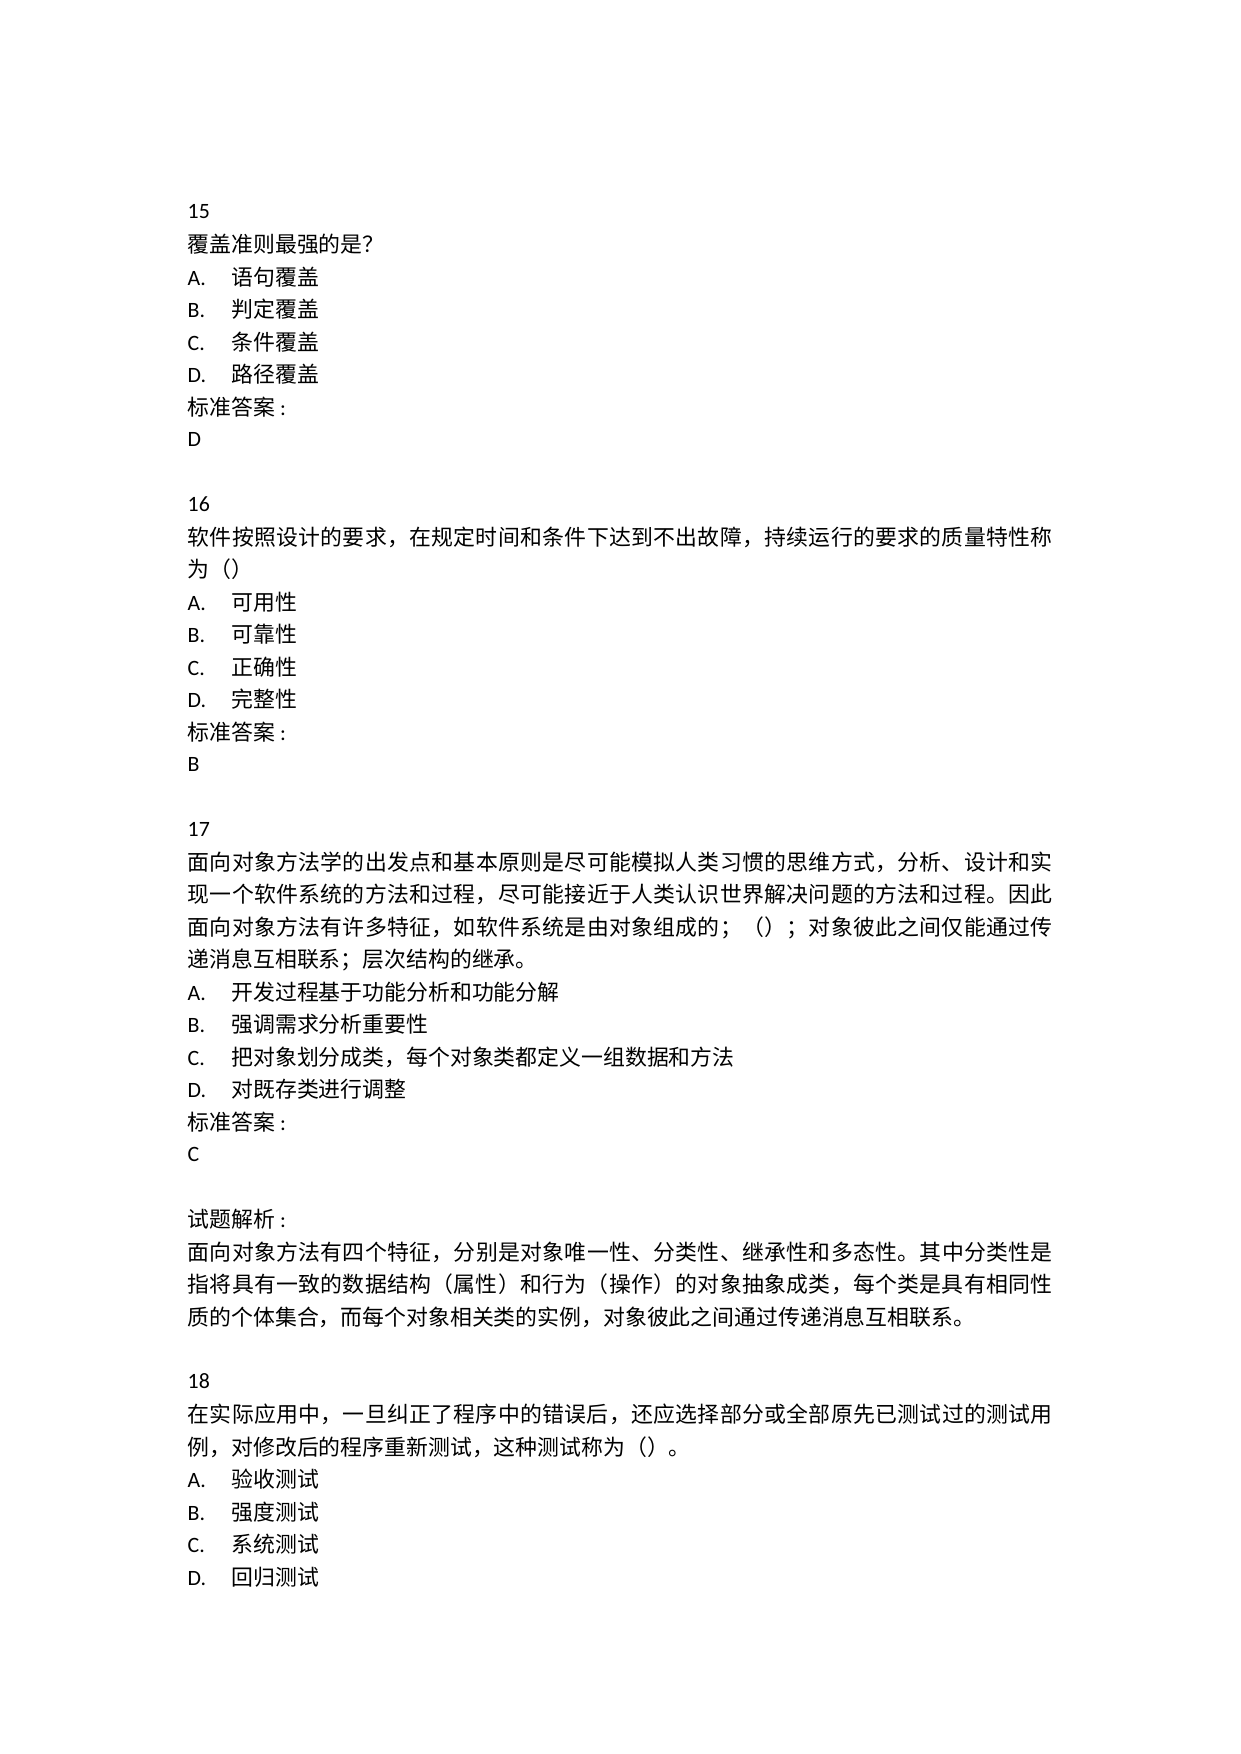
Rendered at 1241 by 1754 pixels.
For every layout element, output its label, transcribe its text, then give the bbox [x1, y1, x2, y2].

text 面向对象方法有四个特征，分别是对象唯一性、分类性、继承性和多态性。其中分类性是指将具有一致的数据结构（属性）和行为（操作）的对象抽象成类，每个类是具有相同性质的个体集合，而每个对象相关类的实例，对象彼此之间通过传递消息互相联系。 [187, 1234, 1053, 1332]
text C. 正确性 [187, 649, 1053, 682]
text A. 开发过程基于功能分析和功能分解 [187, 974, 1053, 1007]
text 标准答案 : [187, 1104, 1053, 1137]
text C. 把对象划分成类，每个对象类都定义一组数据和方法 [187, 1039, 1053, 1072]
text C [187, 1137, 1053, 1169]
text 标准答案 : [187, 389, 1053, 422]
text 在实际应用中，一旦纠正了程序中的错误后，还应选择部分或全部原先已测试过的测试用例，对修改后的程序重新测试，这种测试称为（）。 [187, 1397, 1053, 1462]
text D. 路径覆盖 [187, 357, 1053, 389]
text 覆盖准则最强的是？ [187, 227, 1053, 259]
text B. 判定覆盖 [187, 292, 1053, 324]
text C. 系统测试 [187, 1527, 1053, 1559]
text 面向对象方法学的出发点和基本原则是尽可能模拟人类习惯的思维方式，分析、设计和实现一个软件系统的方法和过程，尽可能接近于人类认识世界解决问题的方法和过程。因此面向对象方法有许多特征，如软件系统是由对象组成的；（）；对象彼此之间仅能通过传递消息互相联系；层次结构的继承。 [187, 844, 1053, 974]
text C. 条件覆盖 [187, 324, 1053, 357]
text 18 [187, 1364, 1053, 1397]
text A. 可用性 [187, 584, 1053, 617]
text 16 [187, 487, 1053, 519]
text A. 验收测试 [187, 1462, 1053, 1494]
text A. 语句覆盖 [187, 259, 1053, 292]
text 标准答案 : [187, 714, 1053, 747]
text 软件按照设计的要求，在规定时间和条件下达到不出故障，持续运行的要求的质量特性称为（） [187, 519, 1053, 584]
text 试题解析 : [187, 1202, 1053, 1234]
text 15 [187, 194, 1053, 227]
text D. 回归测试 [187, 1559, 1053, 1592]
text B. 可靠性 [187, 617, 1053, 649]
text B. 强度测试 [187, 1494, 1053, 1527]
text D. 完整性 [187, 682, 1053, 714]
text 17 [187, 812, 1053, 844]
text D [187, 422, 1053, 454]
text B [187, 747, 1053, 779]
text D. 对既存类进行调整 [187, 1072, 1053, 1104]
text B. 强调需求分析重要性 [187, 1007, 1053, 1039]
